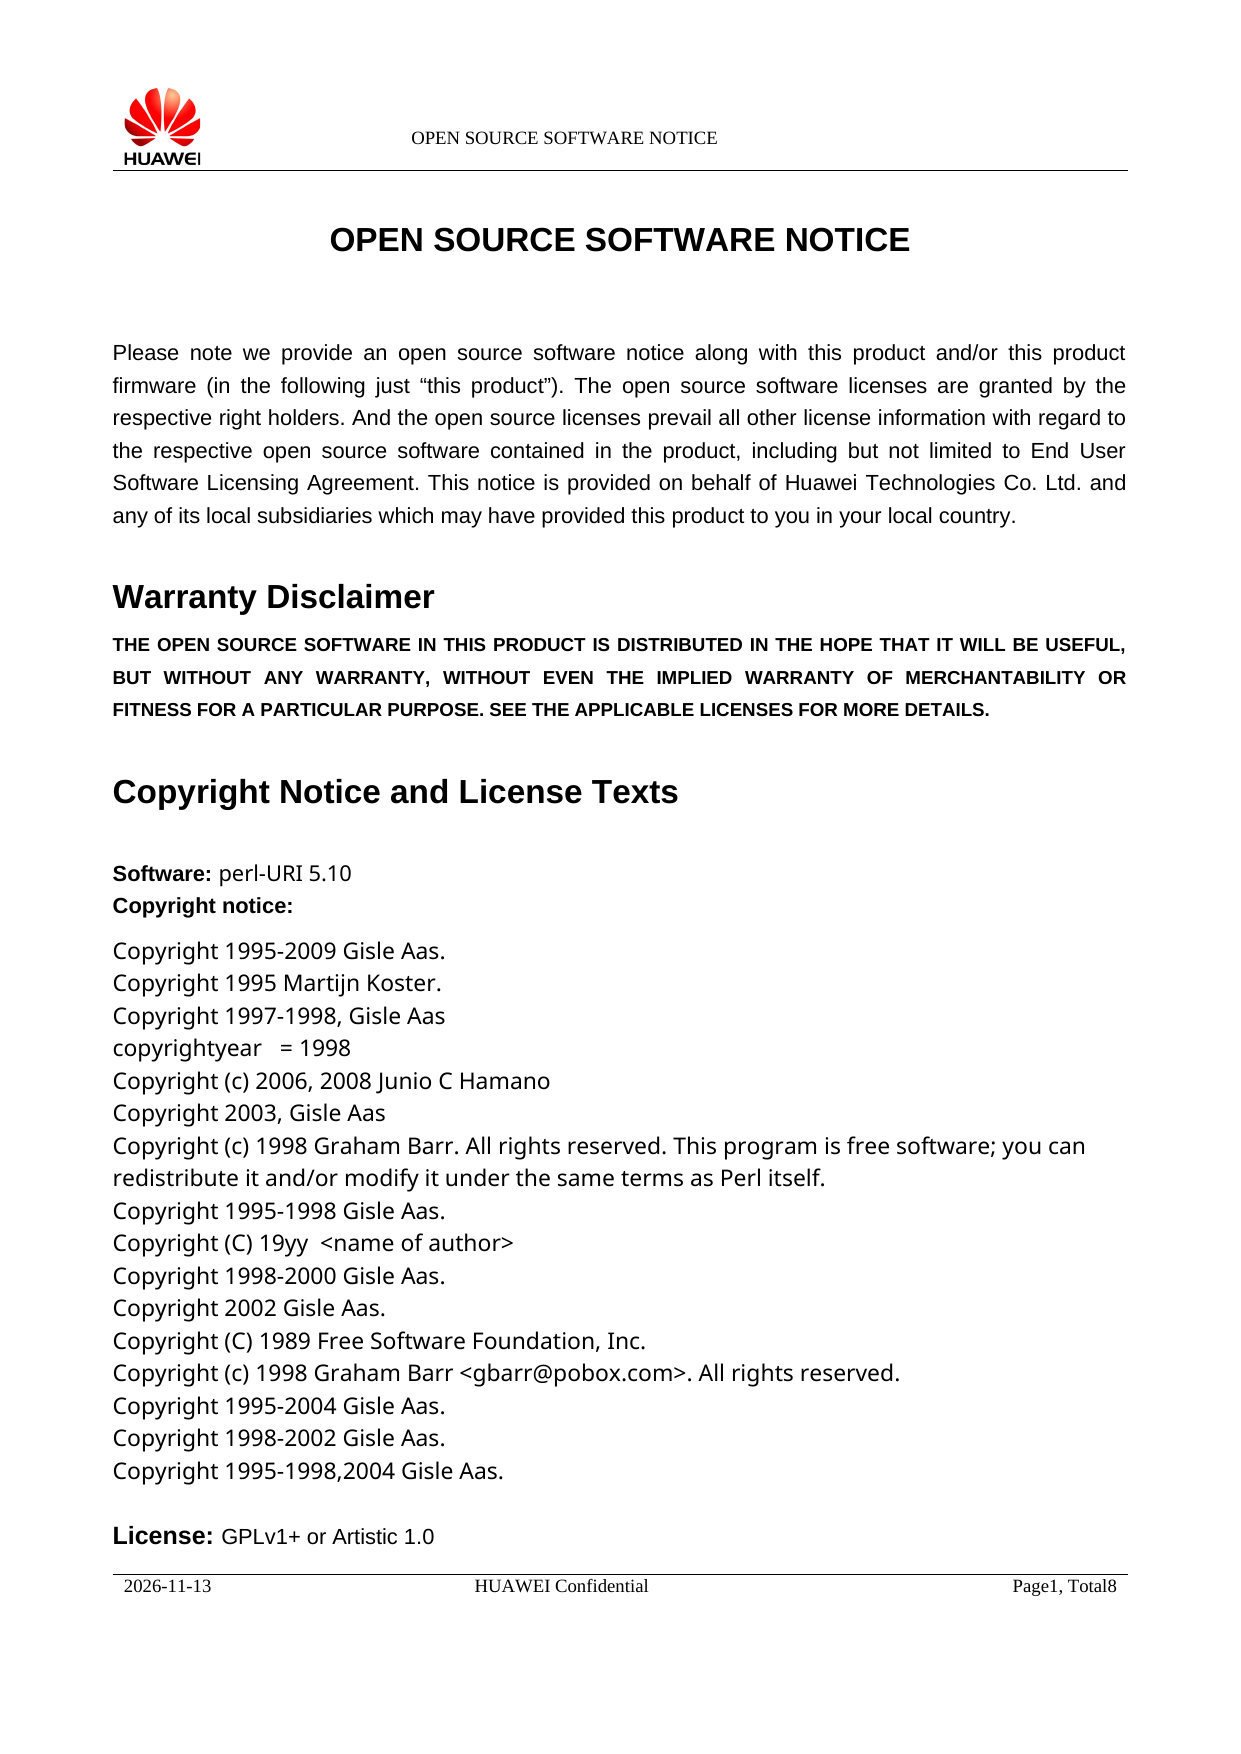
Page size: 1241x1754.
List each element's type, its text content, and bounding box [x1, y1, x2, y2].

text OPEN SOURCE SOFTWARE NOTICE [112, 206, 1128, 271]
text Please note we provide an open source software notice along with this product and/or this product firmware (in the following just “this product”). The open source software licenses are granted by the respective right holders. And the open source licenses prevail all other license information with regard to the respective open source software contained in the product, including but not limited to End User Software Licensing Agreement. This notice is provided on behalf of Huawei Technologies Co. Ltd. and any of its local subsidiaries which may have provided this product to you in your local country. [112, 336, 1128, 531]
text The open source software in this product is distributed in the hope that it will be useful, but WITHOUT ANY WARRANTY, without even the implied warranty of MERCHANTABILITY or FITNESS FOR A PARTICULAR PURPOSE. See the applicable licenses for more details. [112, 629, 1128, 726]
text Copyright 1995-2009 Gisle Aas. Copyright 1995 Martijn Koster. Copyright 1997-1998, Gisle Aas copyrightyear = 1998 Copyright (c) 2006, 2008 Junio C Hamano Copyright 2003, Gisle Aas Copyright (c) 1998 Graham Barr. All rights reserved. This program is free software; you can redistribute it and/or modify it under the same terms as Perl itself. Copyright 1995-1998 Gisle Aas. Copyright (C) 19yy <name of author> Copyright 1998-2000 Gisle Aas. Copyright 2002 Gisle Aas. Copyright (C) 1989 Free Software Foundation, Inc. Copyright (c) 1998 Graham Barr <gbarr@pobox.com>. All rights reserved. Copyright 1995-2004 Gisle Aas. Copyright 1998-2002 Gisle Aas. Copyright 1995-1998,2004 Gisle Aas. [112, 934, 1128, 1519]
text License: GPLv1+ or Artistic 1.0 [112, 1519, 1128, 1551]
title Software: perl-URI 5.10 [112, 856, 1128, 889]
picture [124, 88, 201, 165]
text Copyright notice: [112, 889, 1128, 921]
text Warranty Disclaimer [112, 564, 1128, 629]
text Copyright Notice and License Texts [112, 759, 1128, 824]
